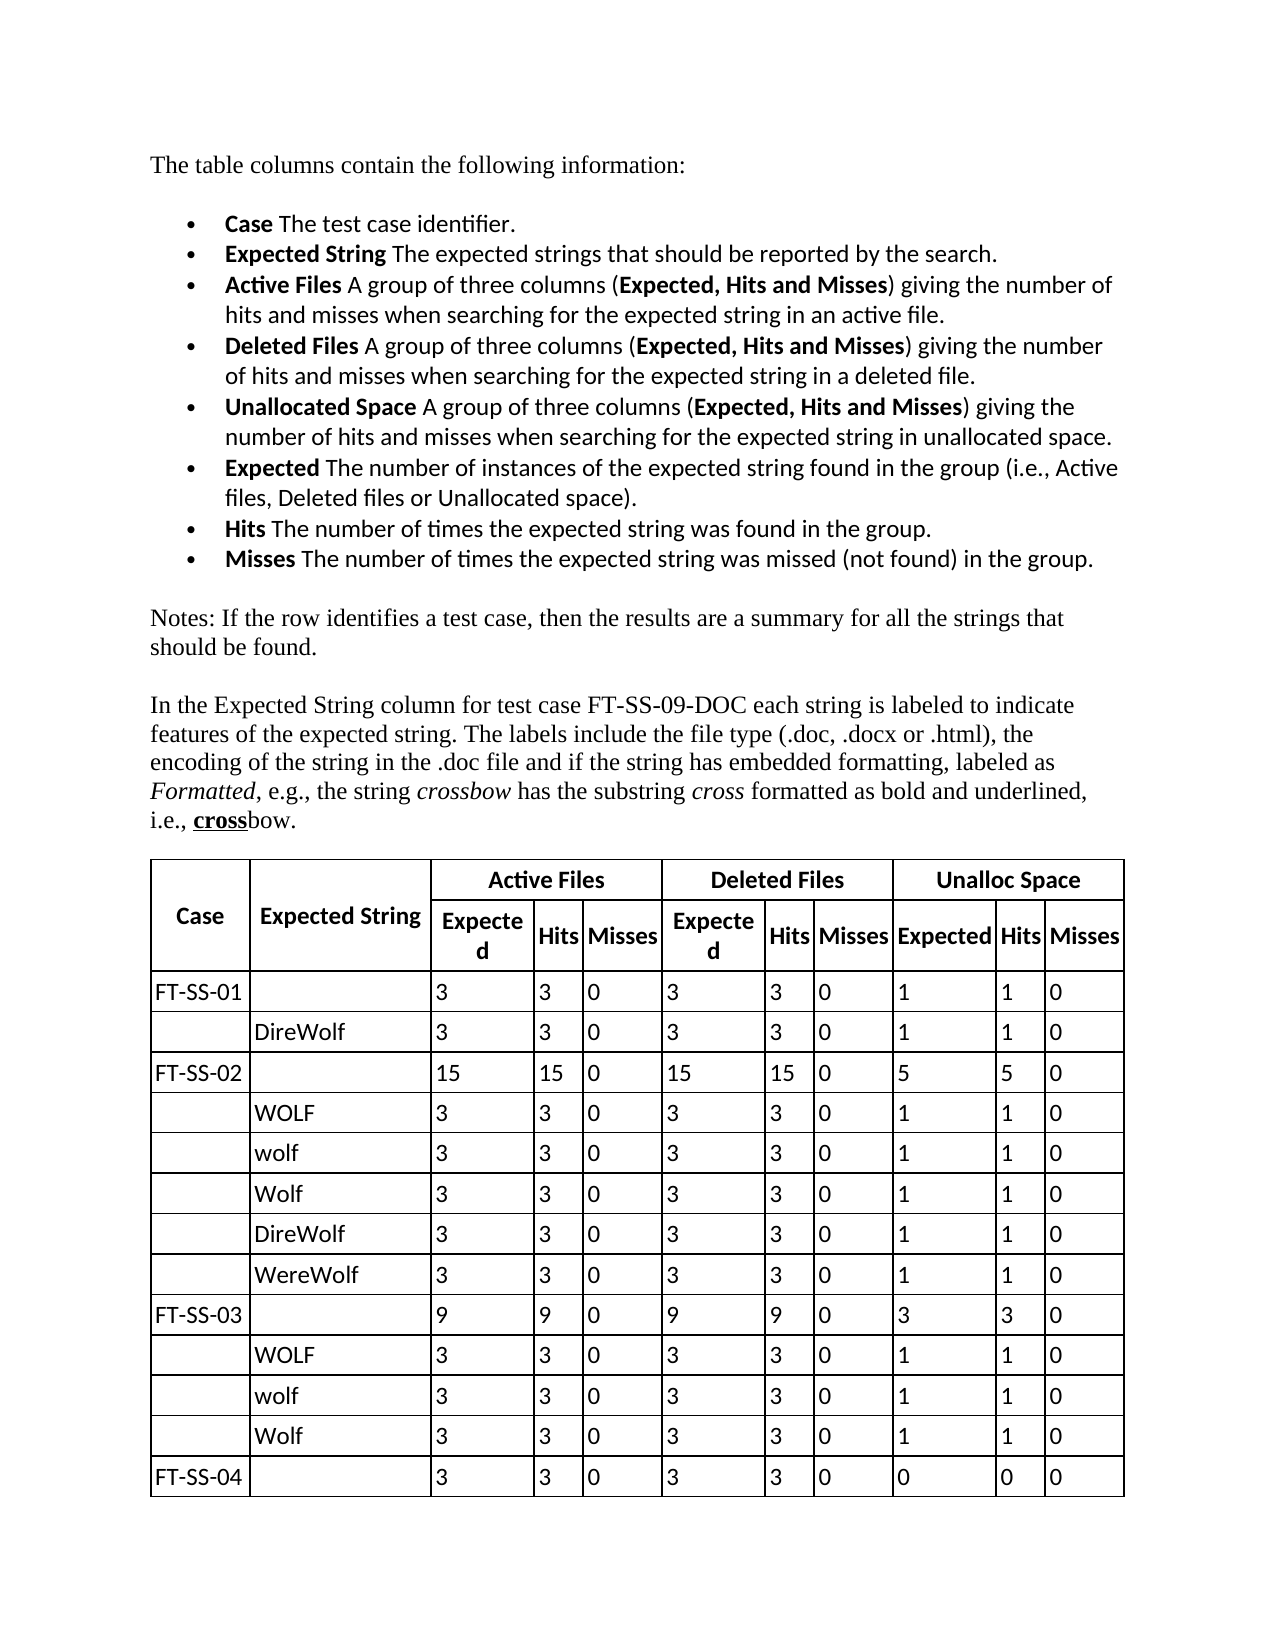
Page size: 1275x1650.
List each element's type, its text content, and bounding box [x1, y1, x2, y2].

table_cell 3 [766, 1255, 813, 1293]
table_cell 15 [766, 1053, 813, 1091]
list Expected String The expected strings that should be reported by the search. [187, 238, 1125, 269]
table_cell 0 [584, 1416, 661, 1455]
table_cell [152, 1093, 249, 1132]
table_cell 3 [432, 1416, 533, 1455]
table_cell 3 [432, 1174, 533, 1213]
table_header Deleted Files [663, 860, 892, 899]
table_cell [152, 1214, 249, 1253]
table_cell 1 [894, 1012, 995, 1051]
text In the Expected String column for test case FT-SS-09-DOC each string is labeled to indicate features of the expected string. The labels include the file type (.doc, .docx or .html), the encoding of the string in the .doc file and if the string has embedded formatting, labeled as Formatted, e.g., the string crossbow has the substring cross formatted as bold and underlined, i.e., crossbow. [150, 690, 1125, 834]
table_cell 3 [535, 1133, 582, 1172]
list Active Files A group of three columns (Expected, Hits and Misses) giving the number of hits and misses when searching for the expected string in an active file. [187, 269, 1125, 330]
table_cell WereWolf [251, 1255, 430, 1293]
text The table columns contain the following information: [150, 150, 1125, 179]
table_cell 0 [584, 972, 661, 1011]
table_cell [251, 972, 430, 1011]
table_cell 3 [535, 1416, 582, 1455]
text Notes: If the row identifies a test case, then the results are a summary for all the strings that should be found. [150, 603, 1125, 661]
table_cell 0 [1046, 1457, 1123, 1496]
table_cell Hits [535, 901, 582, 970]
table_cell 1 [894, 1416, 995, 1455]
table_cell 3 [766, 1214, 813, 1253]
table_cell 3 [766, 1457, 813, 1496]
table_header Unalloc Space [894, 860, 1123, 899]
table_cell 3 [663, 1012, 764, 1051]
table_cell 0 [815, 1416, 892, 1455]
table_cell 0 [1046, 1174, 1123, 1213]
table_cell DireWolf [251, 1012, 430, 1051]
table_cell 3 [894, 1295, 995, 1334]
table_cell 1 [997, 1416, 1044, 1455]
table_cell 1 [997, 972, 1044, 1011]
table_cell 0 [584, 1255, 661, 1293]
table_cell 3 [535, 1376, 582, 1415]
table_cell [152, 1336, 249, 1374]
table_cell 3 [432, 1457, 533, 1496]
table_cell 5 [997, 1053, 1044, 1091]
table_cell 0 [1046, 1093, 1123, 1132]
table_cell 3 [766, 972, 813, 1011]
table_cell 0 [1046, 1416, 1123, 1455]
table_cell 1 [997, 1012, 1044, 1051]
table_cell 0 [815, 972, 892, 1011]
table_cell 0 [815, 1336, 892, 1374]
table_cell 1 [997, 1174, 1044, 1213]
table_cell 9 [432, 1295, 533, 1334]
table_cell wolf [251, 1376, 430, 1415]
list Expected The number of instances of the expected string found in the group (i.e., Active files, Deleted files or Unallocated space). [187, 452, 1125, 513]
table_cell 3 [663, 1133, 764, 1172]
table_cell 3 [535, 1255, 582, 1293]
table_cell [152, 1174, 249, 1213]
table_cell 0 [815, 1214, 892, 1253]
table_cell Misses [584, 901, 661, 970]
table_cell 3 [997, 1295, 1044, 1334]
table_cell 0 [1046, 1376, 1123, 1415]
table_cell 0 [815, 1053, 892, 1091]
table_cell [152, 1133, 249, 1172]
table_cell [251, 1295, 430, 1334]
table_cell 3 [535, 1012, 582, 1051]
list Misses The number of times the expected string was missed (not found) in the group. [187, 544, 1125, 574]
table_cell 15 [432, 1053, 533, 1091]
table_cell 3 [432, 1214, 533, 1253]
table_cell 0 [584, 1214, 661, 1253]
table_cell 3 [432, 972, 533, 1011]
table_cell 0 [584, 1336, 661, 1374]
list Hits The number of times the expected string was found in the group. [187, 513, 1125, 544]
table_cell 1 [894, 1214, 995, 1253]
table_header Expected String [251, 860, 430, 970]
table_cell 0 [1046, 1295, 1123, 1334]
table_cell 0 [815, 1012, 892, 1051]
table_cell 3 [663, 1336, 764, 1374]
table_cell 3 [535, 1093, 582, 1132]
table_cell 0 [815, 1133, 892, 1172]
table_cell 0 [584, 1376, 661, 1415]
table_cell 1 [894, 1133, 995, 1172]
table_cell 3 [432, 1336, 533, 1374]
table_cell FT-SS-04 [152, 1457, 249, 1496]
table_cell 3 [766, 1093, 813, 1132]
table_cell 1 [894, 1093, 995, 1132]
table_cell 0 [1046, 1336, 1123, 1374]
table_cell 0 [1046, 1214, 1123, 1253]
table_cell [152, 1416, 249, 1455]
table_cell 0 [584, 1053, 661, 1091]
table_cell 0 [815, 1174, 892, 1213]
table_cell Expected [663, 901, 764, 970]
table_cell 0 [1046, 1255, 1123, 1293]
table_cell [251, 1053, 430, 1091]
table_cell 3 [535, 1457, 582, 1496]
table_cell wolf [251, 1133, 430, 1172]
table_cell 3 [663, 1376, 764, 1415]
table_cell WOLF [251, 1093, 430, 1132]
table_cell 3 [663, 1457, 764, 1496]
table_cell 1 [997, 1336, 1044, 1374]
table_cell DireWolf [251, 1214, 430, 1253]
table_cell 1 [997, 1214, 1044, 1253]
table_cell 1 [894, 972, 995, 1011]
table_cell [152, 1012, 249, 1051]
table_cell [251, 1457, 430, 1496]
table_cell 3 [766, 1133, 813, 1172]
table_cell 0 [1046, 972, 1123, 1011]
table_cell Wolf [251, 1416, 430, 1455]
table_cell FT-SS-03 [152, 1295, 249, 1334]
table_cell FT-SS-02 [152, 1053, 249, 1091]
table_cell 0 [584, 1133, 661, 1172]
table_cell 0 [584, 1012, 661, 1051]
list Case The test case identifier. [187, 208, 1125, 238]
table_cell 0 [584, 1295, 661, 1334]
table_cell 15 [663, 1053, 764, 1091]
table_cell 0 [584, 1093, 661, 1132]
table_cell 0 [1046, 1012, 1123, 1051]
table_cell 9 [663, 1295, 764, 1334]
table_cell 0 [894, 1457, 995, 1496]
table_cell Misses [815, 901, 892, 970]
table_cell 1 [894, 1255, 995, 1293]
table_cell 3 [663, 1255, 764, 1293]
table_header Case [152, 860, 249, 970]
table_cell 9 [766, 1295, 813, 1334]
table_cell 3 [663, 1214, 764, 1253]
table_cell 0 [815, 1295, 892, 1334]
table_cell 1 [997, 1376, 1044, 1415]
table_cell FT-SS-01 [152, 972, 249, 1011]
table_cell WOLF [251, 1336, 430, 1374]
table_cell 9 [535, 1295, 582, 1334]
table_cell 0 [815, 1093, 892, 1132]
table_cell Hits [766, 901, 813, 970]
table_cell 3 [766, 1174, 813, 1213]
table_cell 3 [663, 1093, 764, 1132]
table_cell Expected [432, 901, 533, 970]
table_cell Misses [1046, 901, 1123, 970]
list Unallocated Space A group of three columns (Expected, Hits and Misses) giving the number of hits and misses when searching for the expected string in unallocated space. [187, 391, 1125, 452]
table_cell 3 [663, 1416, 764, 1455]
table_cell 3 [432, 1012, 533, 1051]
table_cell 1 [997, 1255, 1044, 1293]
table_cell 0 [584, 1457, 661, 1496]
table_cell 3 [766, 1336, 813, 1374]
table_cell 0 [997, 1457, 1044, 1496]
table_cell 1 [997, 1093, 1044, 1132]
table_cell 3 [432, 1376, 533, 1415]
table_cell Wolf [251, 1174, 430, 1213]
table_cell 3 [663, 972, 764, 1011]
table_cell 0 [815, 1457, 892, 1496]
table_header Active Files [432, 860, 661, 899]
table_cell 3 [766, 1416, 813, 1455]
table_cell 3 [766, 1376, 813, 1415]
table_cell 0 [584, 1174, 661, 1213]
table_cell 3 [535, 1174, 582, 1213]
table_cell 3 [663, 1174, 764, 1213]
table_cell 3 [432, 1093, 533, 1132]
table_cell 1 [894, 1336, 995, 1374]
table_cell 3 [766, 1012, 813, 1051]
table_cell Expected [894, 901, 995, 970]
table_cell 3 [535, 972, 582, 1011]
table_cell 0 [815, 1255, 892, 1293]
table_cell [152, 1255, 249, 1293]
list Deleted Files A group of three columns (Expected, Hits and Misses) giving the number of hits and misses when searching for the expected string in a deleted file. [187, 330, 1125, 391]
table_cell 3 [432, 1255, 533, 1293]
table_cell 3 [432, 1133, 533, 1172]
table_cell 0 [815, 1376, 892, 1415]
table_cell 0 [1046, 1133, 1123, 1172]
table_cell 3 [535, 1214, 582, 1253]
table_cell 5 [894, 1053, 995, 1091]
table_cell 3 [535, 1336, 582, 1374]
table_cell 0 [1046, 1053, 1123, 1091]
table_cell 15 [535, 1053, 582, 1091]
table_cell 1 [894, 1376, 995, 1415]
table_cell 1 [894, 1174, 995, 1213]
table_cell Hits [997, 901, 1044, 970]
table_cell [152, 1376, 249, 1415]
table_cell 1 [997, 1133, 1044, 1172]
